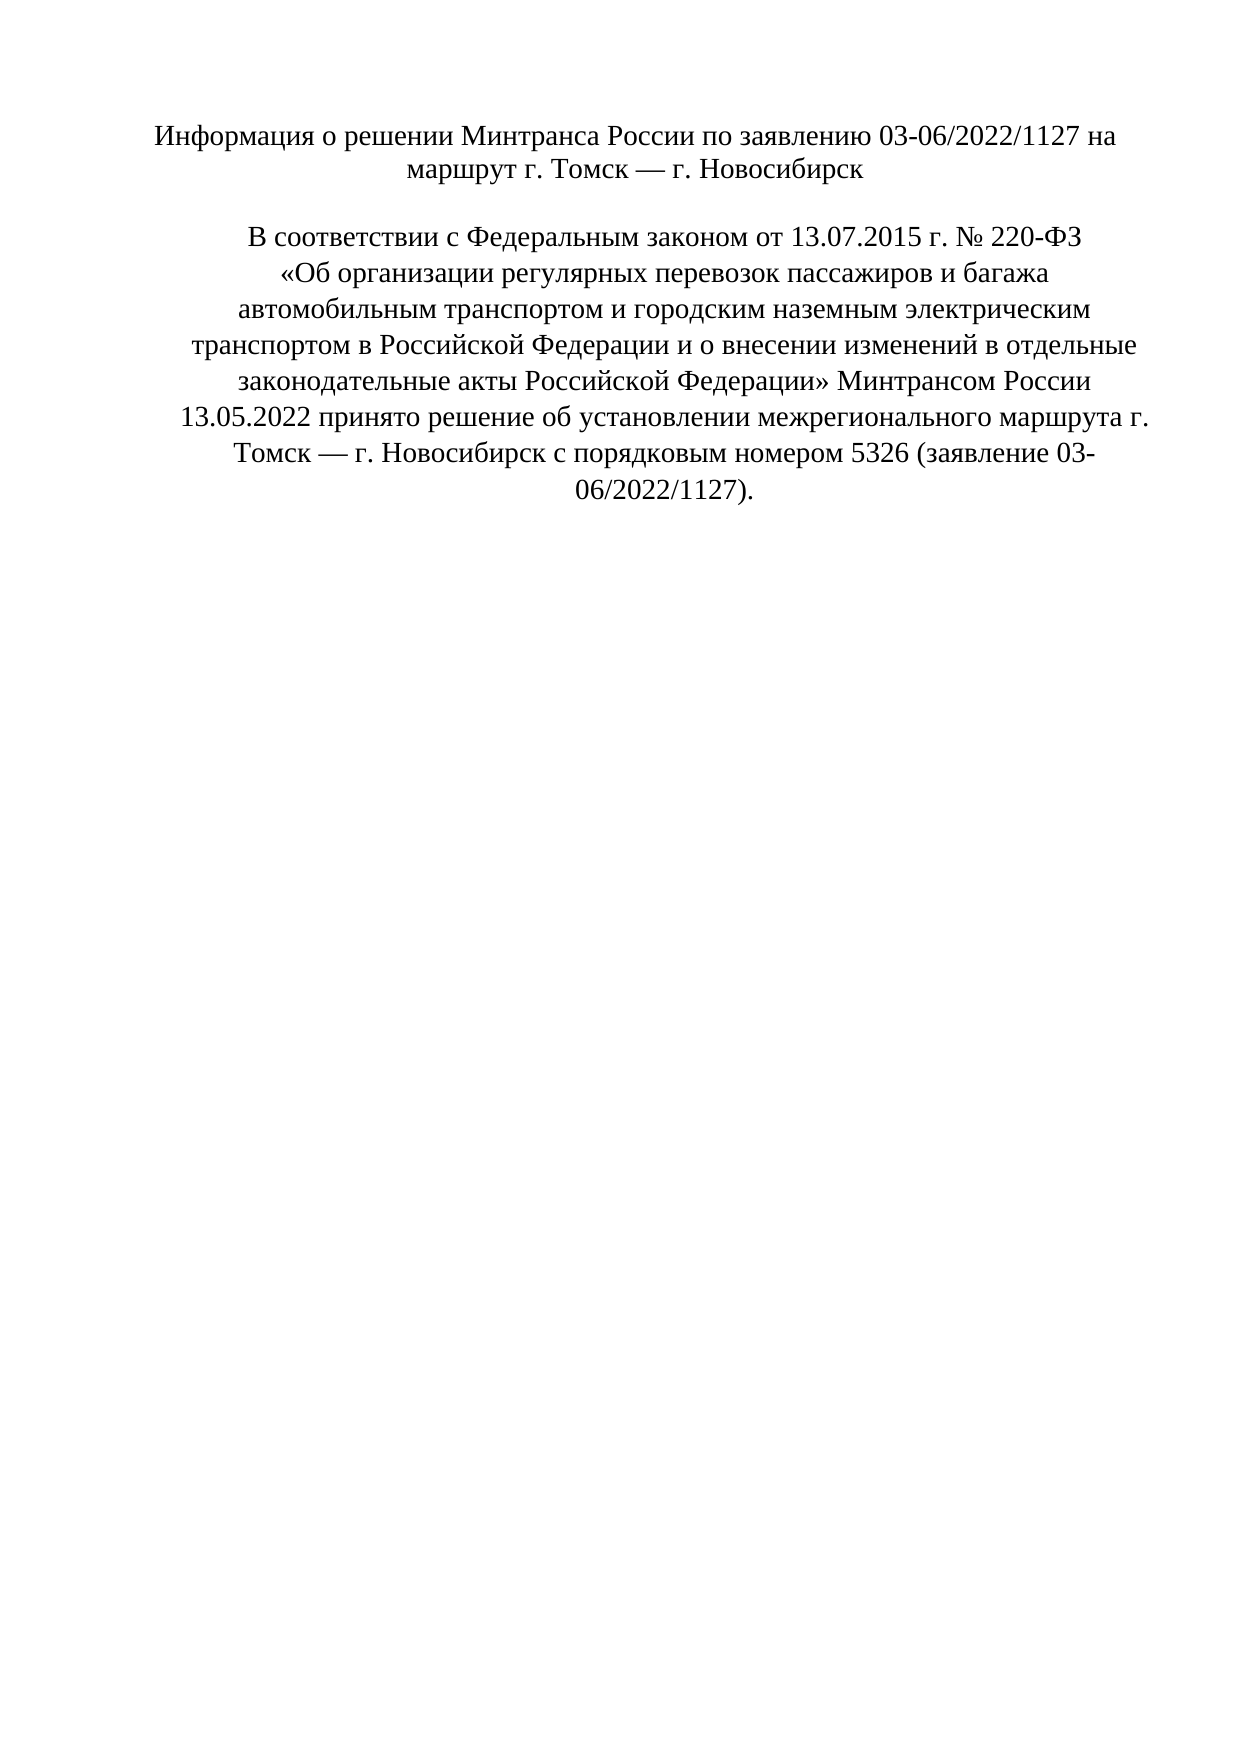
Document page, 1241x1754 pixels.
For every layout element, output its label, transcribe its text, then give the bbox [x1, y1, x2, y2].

text Информация о решении Минтранса России по заявлению 03-06/2022/1127 на маршрут г. Томск — г. Новосибирск [118, 118, 1152, 185]
text В соответствии с Федеральным законом от 13.07.2015 г. № 220-ФЗ «Об организации регулярных перевозок пассажиров и багажа автомобильным транспортом и городским наземным электрическим транспортом в Российской Федерации и о внесении изменений в отдельные законодательные акты Российской Федерации» Минтрансом России 13.05.2022 принято решение об установлении межрегионального маршрута г. Томск — г. Новосибирск с порядковым номером 5326 (заявление 03-06/2022/1127). [177, 219, 1152, 505]
